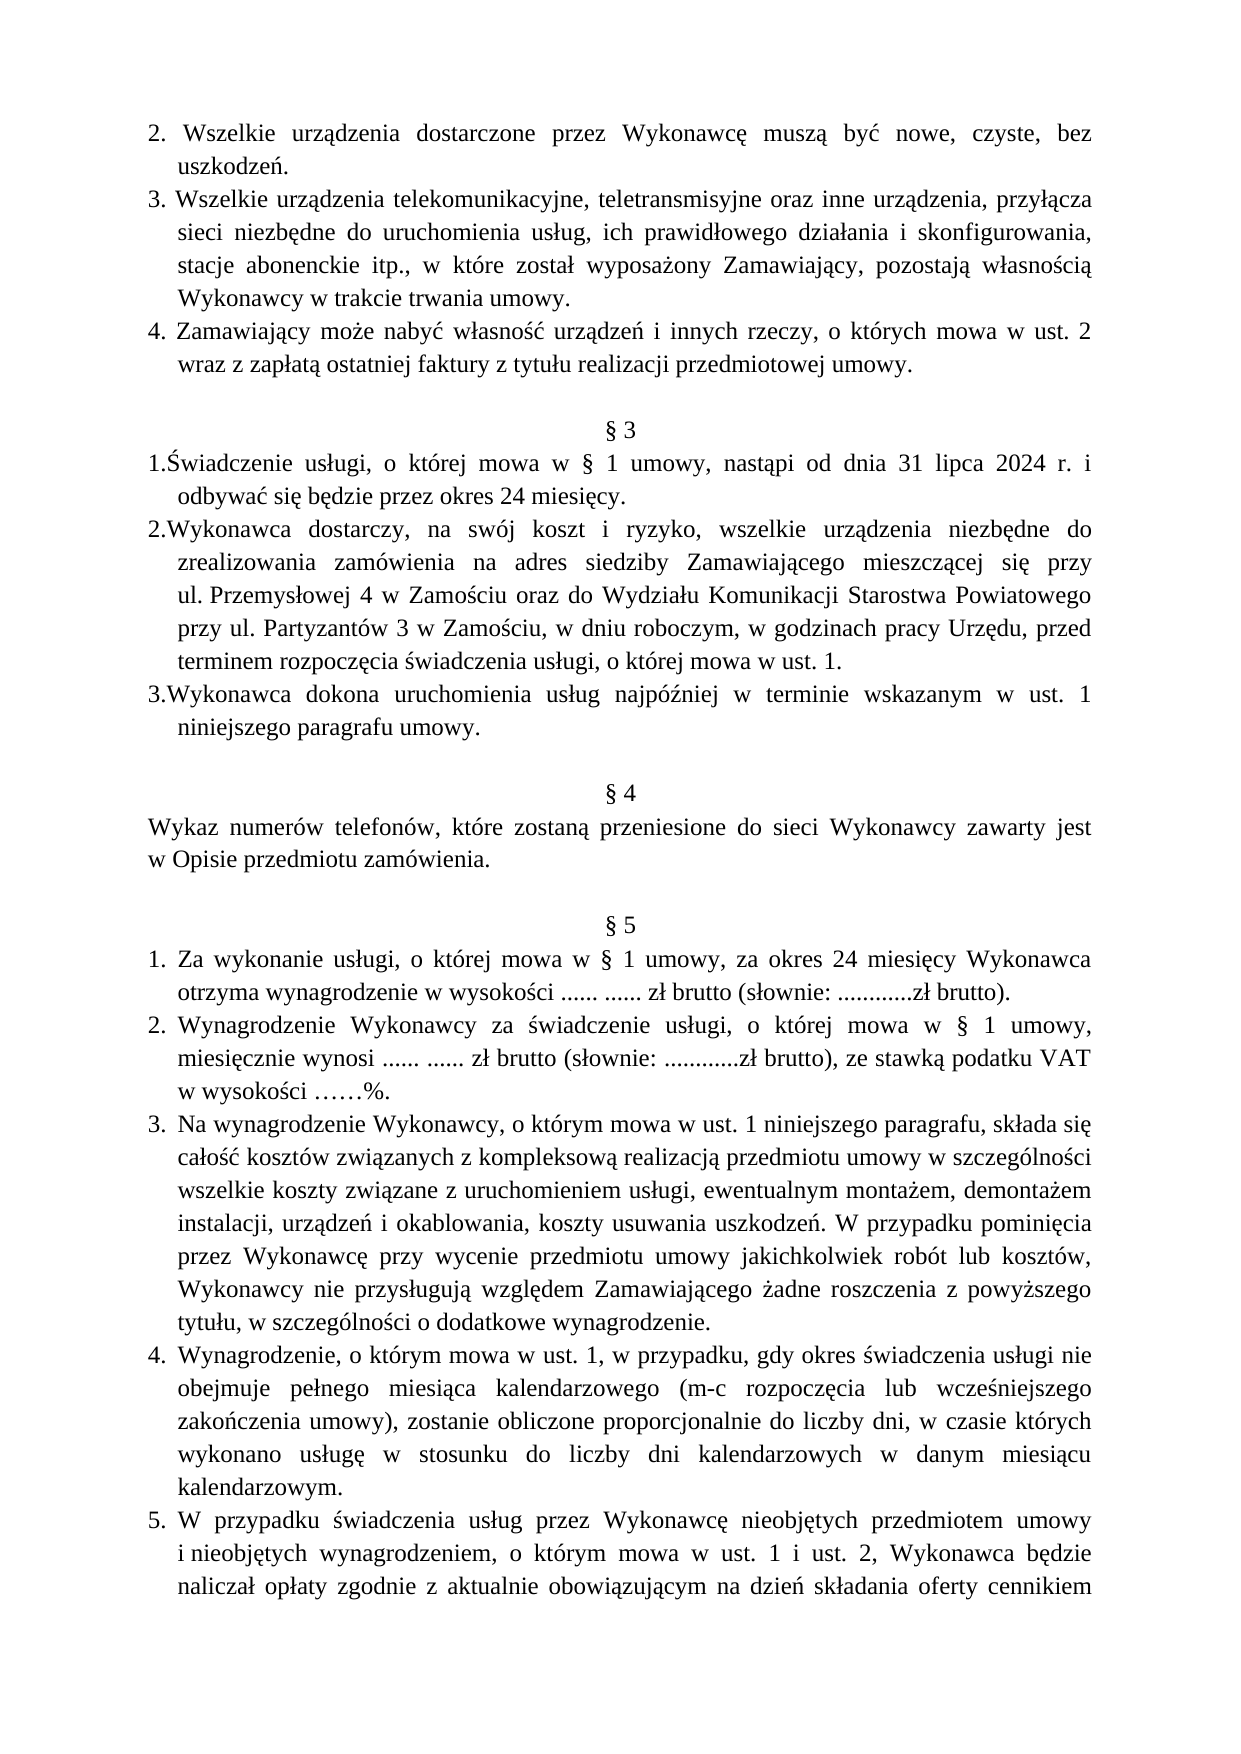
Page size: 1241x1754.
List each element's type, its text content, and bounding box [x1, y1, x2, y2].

text 4. Zamawiający może nabyć własność urządzeń i innych rzeczy, o których mowa w ust. 2 wraz z zapłatą ostatniej faktury z tytułu realizacji przedmiotowej umowy. [148, 316, 1092, 378]
text § 3 [148, 415, 1092, 444]
text 3. Wszelkie urządzenia telekomunikacyjne, teletransmisyjne oraz inne urządzenia, przyłącza sieci niezbędne do uruchomienia usług, ich prawidłowego działania i skonfigurowania, stacje abonenckie itp., w które został wyposażony Zamawiający, pozostają własnością Wykonawcy w trakcie trwania umowy. [148, 184, 1092, 312]
list Wynagrodzenie Wykonawcy za świadczenie usługi, o której mowa w § 1 umowy, miesięcznie wynosi ...... ...... zł brutto (słownie: ............zł brutto), ze stawką podatku VAT w wysokości ……%. [148, 1010, 1092, 1104]
text 2. Wszelkie urządzenia dostarczone przez Wykonawcę muszą być nowe, czyste, bez uszkodzeń. [148, 118, 1092, 180]
list Za wykonanie usługi, o której mowa w § 1 umowy, za okres 24 miesięcy Wykonawca otrzyma wynagrodzenie w wysokości ...... ...... zł brutto (słownie: ............zł brutto). [148, 944, 1092, 1005]
text § 5 [148, 878, 1092, 939]
list Na wynagrodzenie Wykonawcy, o którym mowa w ust. 1 niniejszego paragrafu, składa się całość kosztów związanych z kompleksową realizacją przedmiotu umowy w szczególności wszelkie koszty związane z uruchomieniem usługi, ewentualnym montażem, demontażem instalacji, urządzeń i okablowania, koszty usuwania uszkodzeń. W przypadku pominięcia przez Wykonawcę przy wycenie przedmiotu umowy jakichkolwiek robót lub kosztów, Wykonawcy nie przysługują względem Zamawiającego żadne roszczenia z powyższego tytułu, w szczególności o dodatkowe wynagrodzenie. [148, 1109, 1092, 1336]
list Wynagrodzenie, o którym mowa w ust. 1, w przypadku, gdy okres świadczenia usługi nie obejmuje pełnego miesiąca kalendarzowego (m-c rozpoczęcia lub wcześniejszego zakończenia umowy), zostanie obliczone proporcjonalnie do liczby dni, w czasie których wykonano usługę w stosunku do liczby dni kalendarzowych w danym miesiącu kalendarzowym. [148, 1340, 1092, 1501]
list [148, 1505, 1092, 1600]
text § 4 [148, 778, 1092, 807]
text 1.Świadczenie usługi, o której mowa w § 1 umowy, nastąpi od dnia 31 lipca 2024 r. i odbywać się będzie przez okres 24 miesięcy. [148, 448, 1092, 510]
text 2.Wykonawca dostarczy, na swój koszt i ryzyko, wszelkie urządzenia niezbędne do zrealizowania zamówienia na adres siedziby Zamawiającego mieszczącej się przy ul. Przemysłowej 4 w Zamościu oraz do Wydziału Komunikacji Starostwa Powiatowego przy ul. Partyzantów 3 w Zamościu, w dniu roboczym, w godzinach pracy Urzędu, przed terminem rozpoczęcia świadczenia usługi, o której mowa w ust. 1. [148, 514, 1092, 675]
text 3.Wykonawca dokona uruchomienia usług najpóźniej w terminie wskazanym w ust. 1 niniejszego paragrafu umowy. [148, 679, 1092, 741]
text Wykaz numerów telefonów, które zostaną przeniesione do sieci Wykonawcy zawarty jest w Opisie przedmiotu zamówienia. [148, 812, 1092, 873]
